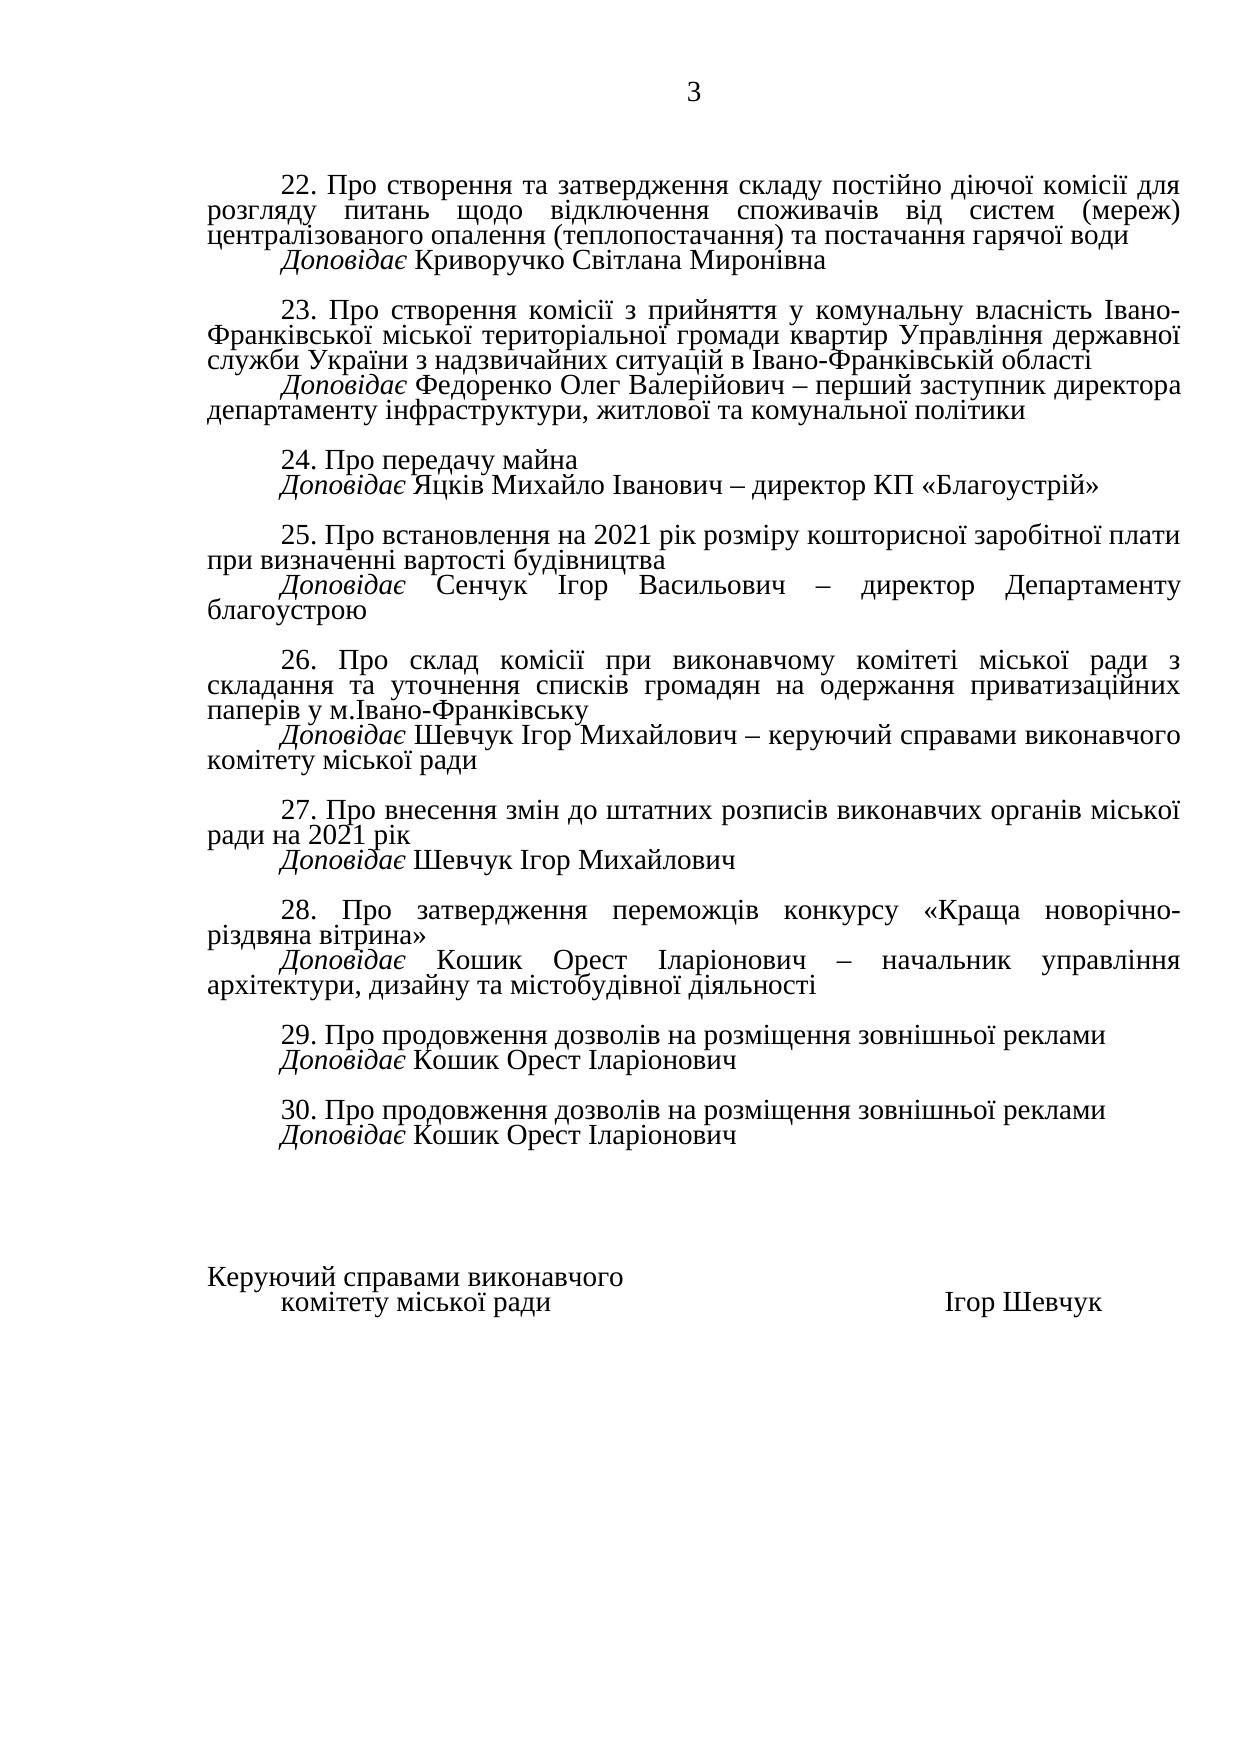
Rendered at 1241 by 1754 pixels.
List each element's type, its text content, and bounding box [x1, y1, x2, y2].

text 28. Про затвердження переможців конкурсу «Краща новорічно-різдвяна вітрина» [207, 899, 1181, 949]
text 24. Про передачу майна [207, 449, 1181, 474]
text Доповідає Федоренко Олег Валерійович – перший заступник директора департаменту інфраструктури, житлової та комунальної політики [207, 374, 1181, 424]
text Керуючий справами виконавчого [207, 1267, 1181, 1292]
text 30. Про продовження дозволів на розміщення зовнішньої реклами [207, 1099, 1181, 1124]
text 22. Про створення та затвердження складу постійно діючої комісії для розгляду питань щодо відключення споживачів від систем (мереж) централізованого опалення (теплопостачання) та постачання гарячої води [207, 174, 1181, 249]
text Доповідає Шевчук Ігор Михайлович – керуючий справами виконавчого комітету міської ради [207, 724, 1181, 774]
text комітету міської ради Ігор Шевчук [207, 1292, 1181, 1317]
text 23. Про створення комісії з прийняття у комунальну власність Івано-Франківської міської територіальної громади квартир Управління державної служби України з надзвичайних ситуацій в Івано-Франківській області [207, 299, 1181, 374]
text Доповідає Кошик Орест Іларіонович [207, 1124, 1181, 1149]
text Доповідає Яцків Михайло Іванович – директор КП «Благоустрій» [207, 474, 1181, 499]
text Доповідає Кошик Орест Іларіонович [207, 1049, 1181, 1074]
text Доповідає Шевчук Ігор Михайлович [207, 849, 1181, 874]
text Доповідає Сенчук Ігор Васильович – директор Департаменту благоустрою [207, 574, 1181, 624]
text 27. Про внесення змін до штатних розписів виконавчих органів міської ради на 2021 рік [207, 799, 1181, 849]
text 29. Про продовження дозволів на розміщення зовнішньої реклами [207, 1024, 1181, 1049]
text 26. Про склад комісії при виконавчому комітеті міської ради з складання та уточнення списків громадян на одержання приватизаційних паперів у м.Івано-Франківську [207, 649, 1181, 724]
text Доповідає Кошик Орест Іларіонович – начальник управління архітектури, дизайну та містобудівної діяльності [207, 949, 1181, 999]
text Доповідає Криворучко Світлана Миронівна [207, 249, 1181, 274]
text 25. Про встановлення на 2021 рік розміру кошторисної заробітної плати при визначенні вартості будівництва [207, 524, 1181, 574]
